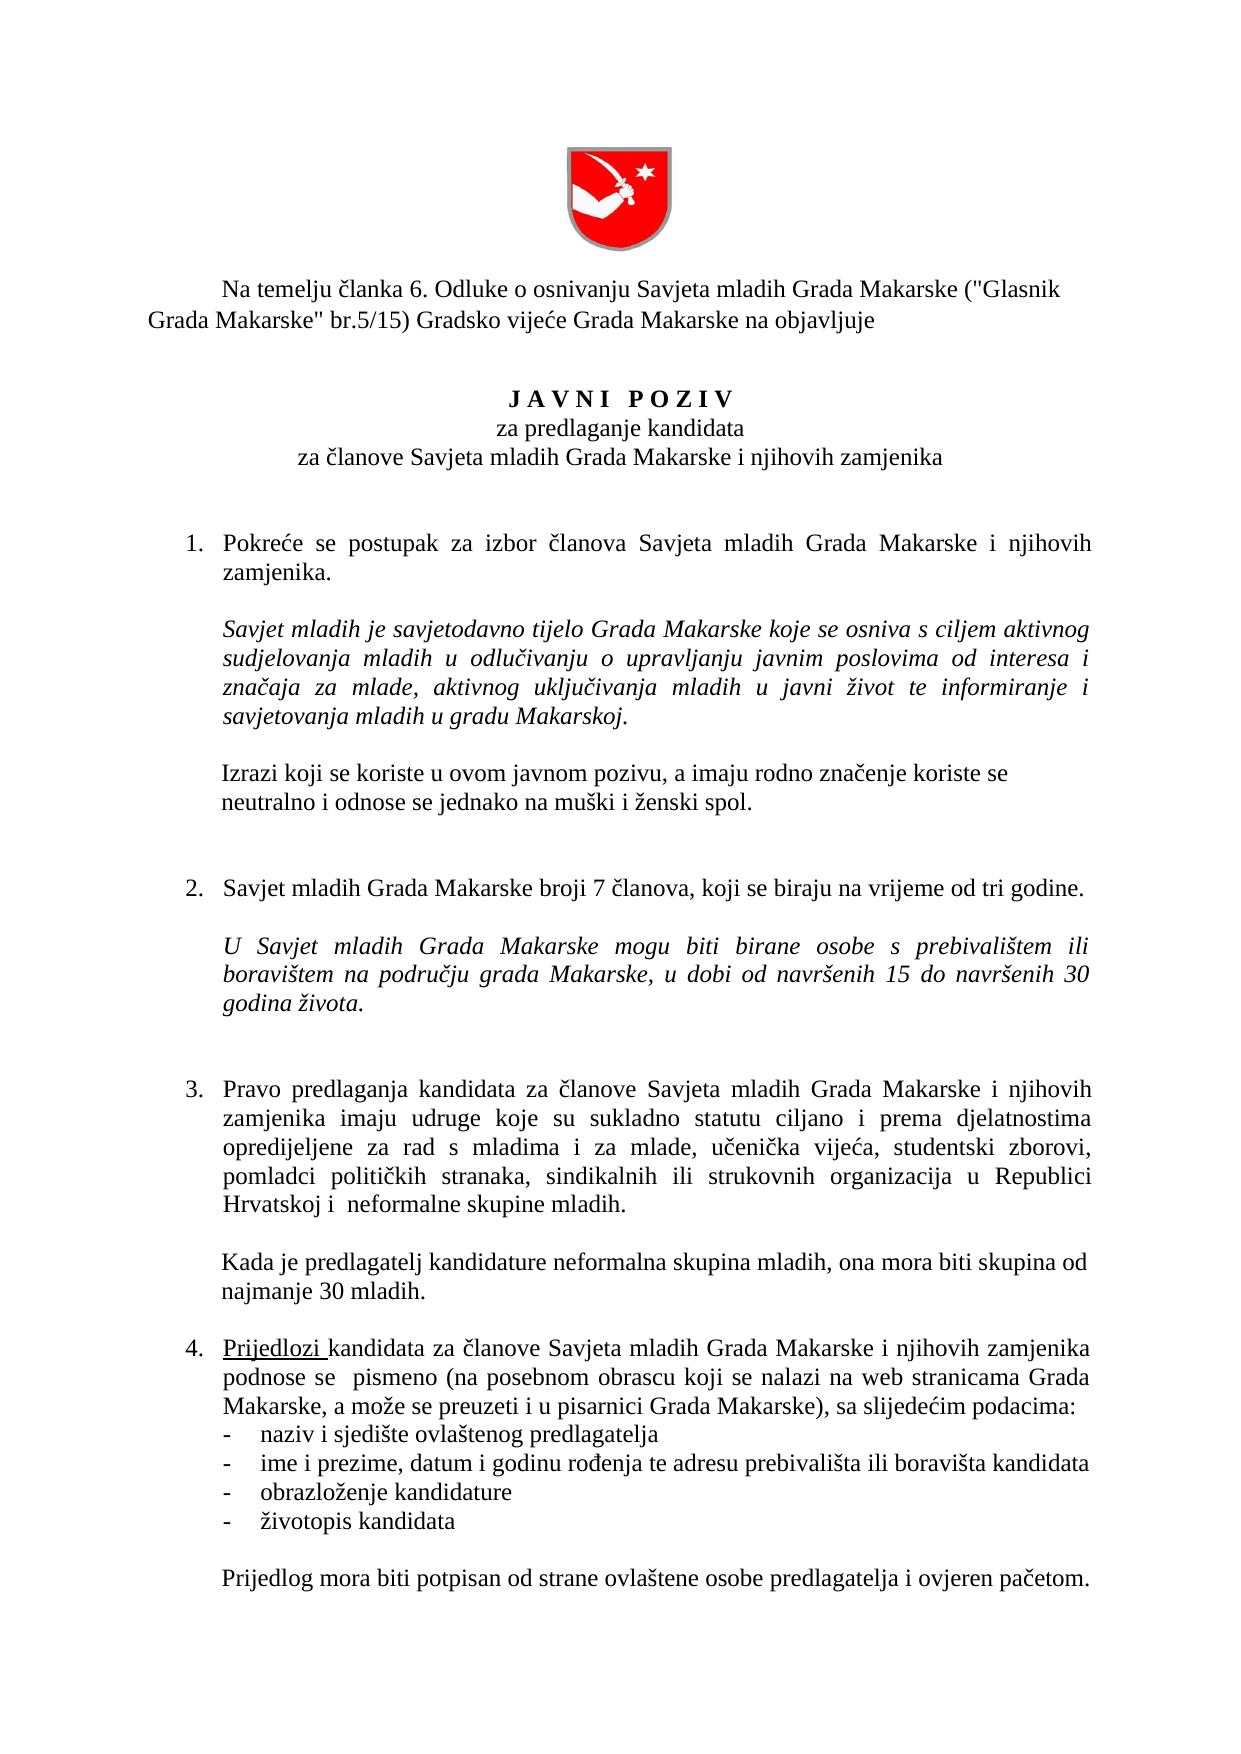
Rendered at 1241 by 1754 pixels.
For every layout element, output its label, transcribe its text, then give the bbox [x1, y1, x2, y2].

text Prijedlog mora biti potpisan od strane ovlaštene osobe predlagatelja i ovjeren pačetom. [221, 1563, 1091, 1592]
list Prijedlozi kandidata za članove Savjeta mladih Grada Makarske i njihovih zamjenika podnose se pismeno (na posebnom obrascu koji se nalazi na web stranicama Grada Makarske, a može se preuzeti i u pisarnici Grada Makarske), sa slijedećim podacima: [185, 1333, 1091, 1419]
list životopis kandidata [223, 1506, 1091, 1534]
text najmanje 30 mladih. [148, 1276, 1093, 1304]
list Savjet mladih Grada Makarske broji 7 članova, koji se biraju na vrijeme od tri godine. [185, 873, 1093, 902]
list Pravo predlaganja kandidata za članove Savjeta mladih Grada Makarske i njihovih zamjenika imaju udruge koje su sukladno statutu ciljano i prema djelatnostima opredijeljene za rad s mladima i za mlade, učenička vijeća, studentski zborovi, pomladci političkih stranaka, sindikalnih ili strukovnih organizacija u Republici Hrvatskoj i neformalne skupine mladih. [185, 1074, 1093, 1218]
text Na temelju članka 6. Odluke o osnivanju Savjeta mladih Grada Makarske ("Glasnik Grada Makarske" br.5/15) Gradsko vijeće Grada Makarske na objavljuje [148, 274, 1093, 334]
list Pokreće se postupak za izbor članova Savjeta mladih Grada Makarske i njihovih zamjenika. [185, 528, 1093, 586]
list U Savjet mladih Grada Makarske mogu biti birane osobe s prebivalištem ili boravištem na području grada Makarske, u dobi od navršenih 15 do navršenih 30 godina života. [223, 931, 1093, 1017]
picture [561, 147, 679, 256]
list ime i prezime, datum i godinu rođenja te adresu prebivališta ili boravišta kandidata [223, 1448, 1091, 1477]
text za članove Savjeta mladih Grada Makarske i njihovih zamjenika [148, 442, 1093, 471]
text Izrazi koji se koriste u ovom javnom pozivu, a imaju rodno značenje koriste se neutralno i odnose se jednako na muški i ženski spol. [221, 758, 1093, 816]
list obrazloženje kandidature [223, 1477, 1091, 1506]
list Savjet mladih je savjetodavno tijelo Grada Makarske koje se osniva s ciljem aktivnog sudjelovanja mladih u odlučivanju o upravljanju javnim poslovima od interesa i značaja za mlade, aktivnog uključivanja mladih u javni život te informiranje i savjetovanja mladih u gradu Makarskoj. [223, 614, 1093, 729]
list naziv i sjedište ovlaštenog predlagatelja [223, 1419, 1091, 1448]
text Kada je predlagatelj kandidature neformalna skupina mladih, ona mora biti skupina od [148, 1247, 1093, 1276]
text J A V N I P O Z I V [148, 384, 1093, 413]
text za predlaganje kandidata [148, 413, 1093, 442]
